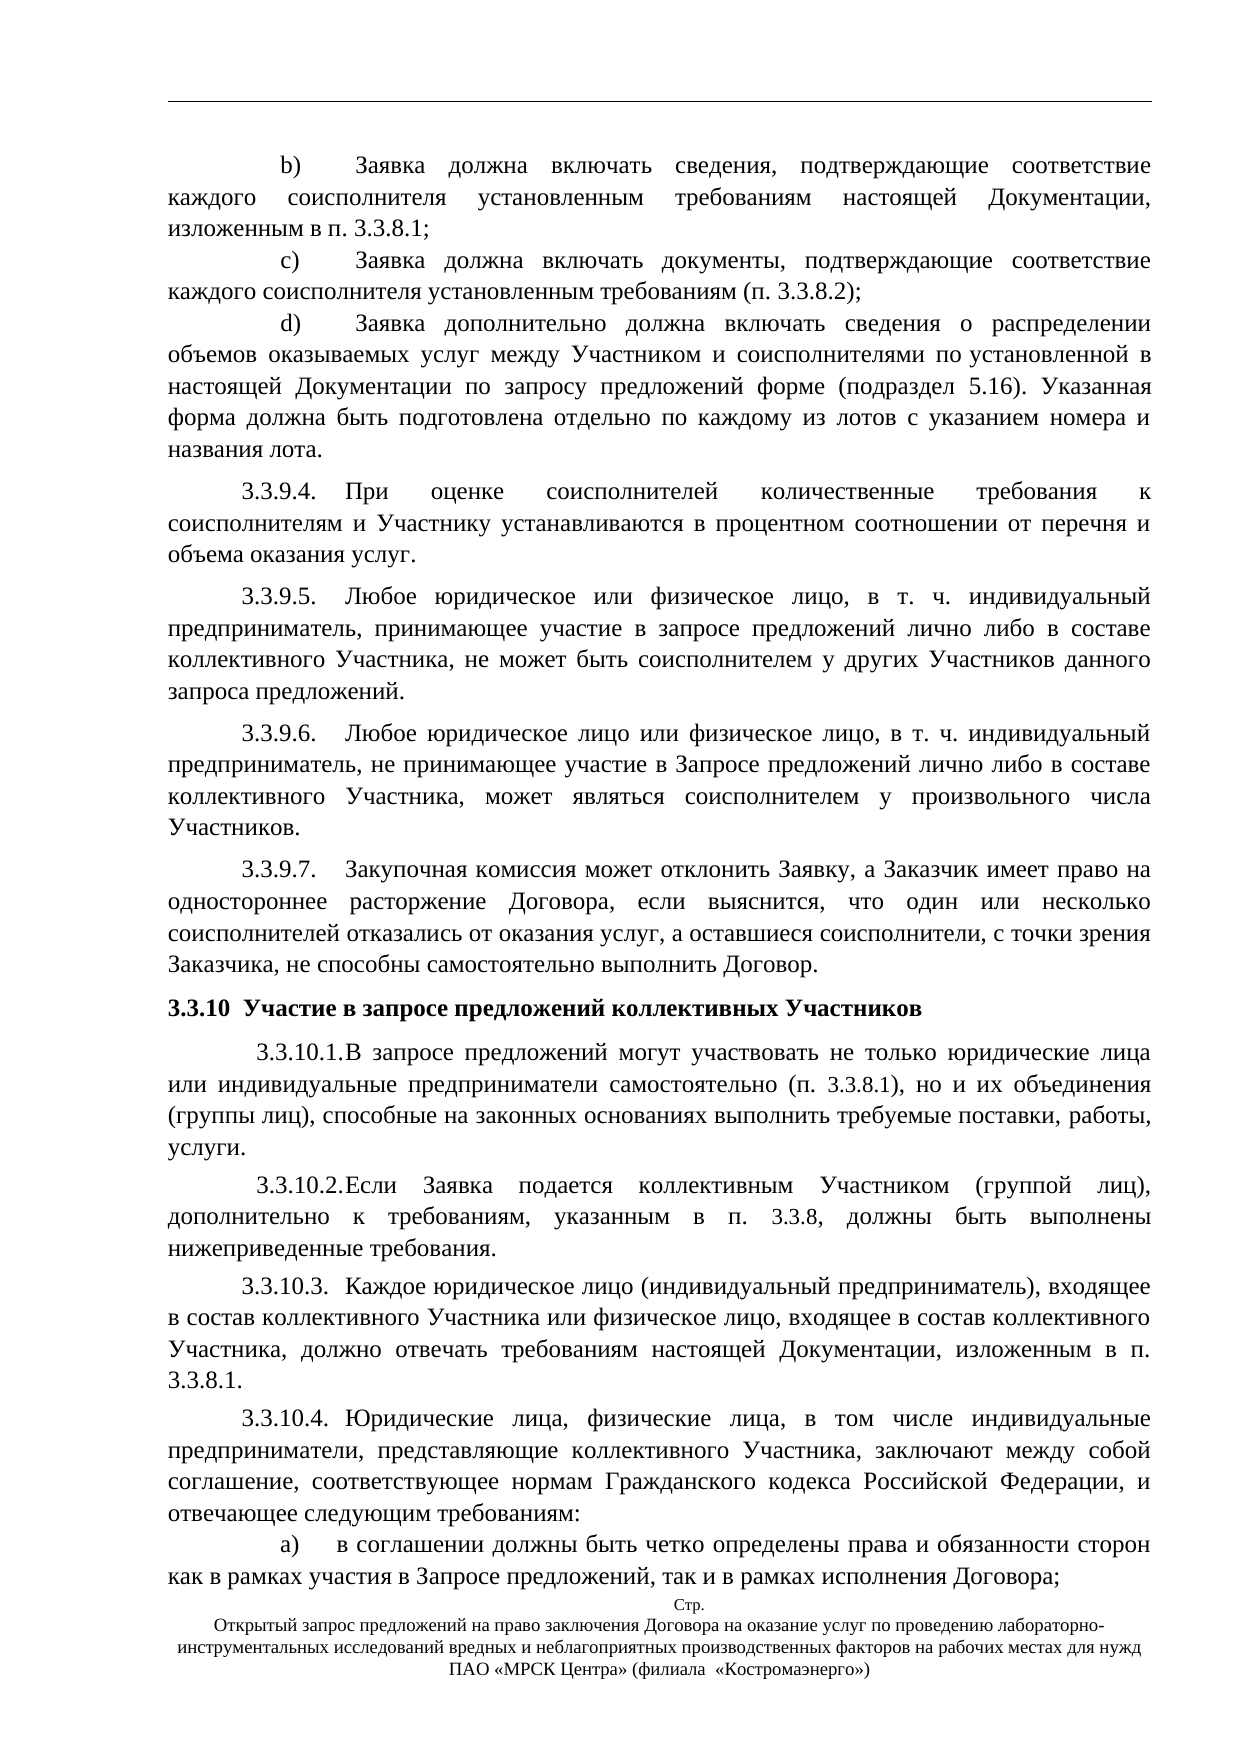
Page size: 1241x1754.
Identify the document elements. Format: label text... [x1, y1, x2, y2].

list В запросе предложений могут участвовать не только юридические лица или индивидуальные предприниматели самостоятельно (п. 3.3.8.1), но и их объединения (группы лиц), способные на законных основаниях выполнить требуемые поставки, работы, услуги. [168, 1037, 1152, 1161]
list Заявка должна включать сведения, подтверждающие соответствие каждого соисполнителя установленным требованиям настоящей Документации, изложенным в п. 3.3.8.1; [168, 150, 1152, 242]
list Любое юридическое или физическое лицо, в т. ч. индивидуальный предприниматель, принимающее участие в запросе предложений лично либо в составе коллективного Участника, не может быть соисполнителем у других Участников данного запроса предложений. [168, 581, 1152, 704]
list Любое юридическое лицо или физическое лицо, в т. ч. индивидуальный предприниматель, не принимающее участие в Запросе предложений лично либо в составе коллективного Участника, может являться соисполнителем у произвольного числа Участников. [168, 718, 1152, 841]
list Если Заявка подается коллективным Участником (группой лиц), дополнительно к требованиям, указанным в п. 3.3.8, должны быть выполнены нижеприведенные требования. [168, 1170, 1152, 1262]
list Юридические лица, физические лица, в том числе индивидуальные предприниматели, представляющие коллективного Участника, заключают между собой соглашение, соответствующее нормам Гражданского кодекса Российской Федерации, и отвечающее следующим требованиям: [168, 1403, 1152, 1527]
list Закупочная комиссия может отклонить Заявку, а Заказчик имеет право на одностороннее расторжение Договора, если выяснится, что один или несколько соисполнителей отказались от оказания услуг, а оставшиеся соисполнители, с точки зрения Заказчика, не способны самостоятельно выполнить Договор. [168, 854, 1152, 978]
list Заявка должна включать документы, подтверждающие соответствие каждого соисполнителя установленным требованиям (п. 3.3.8.2); [168, 245, 1152, 305]
subtitle Участие в запросе предложений коллективных Участников [168, 993, 1152, 1022]
list При оценке соисполнителей количественные требования к соисполнителям и Участнику устанавливаются в процентном соотношении от перечня и объема оказания услуг. [168, 476, 1152, 568]
list Каждое юридическое лицо (индивидуальный предприниматель), входящее в состав коллективного Участника или физическое лицо, входящее в состав коллективного Участника, должно отвечать требованиям настоящей Документации, изложенным в п. 3.3.8.1. [168, 1271, 1152, 1394]
list Заявка дополнительно должна включать сведения о распределении объемов оказываемых услуг между Участником и соисполнителями по установленной в настоящей Документации по запросу предложений форме (подраздел 5.16). Указанная форма должна быть подготовлена отдельно по каждому из лотов с указанием номера и названия лота. [168, 308, 1152, 463]
list в соглашении должны быть четко определены права и обязанности сторон как в рамках участия в Запросе предложений, так и в рамках исполнения Договора; [168, 1529, 1152, 1590]
